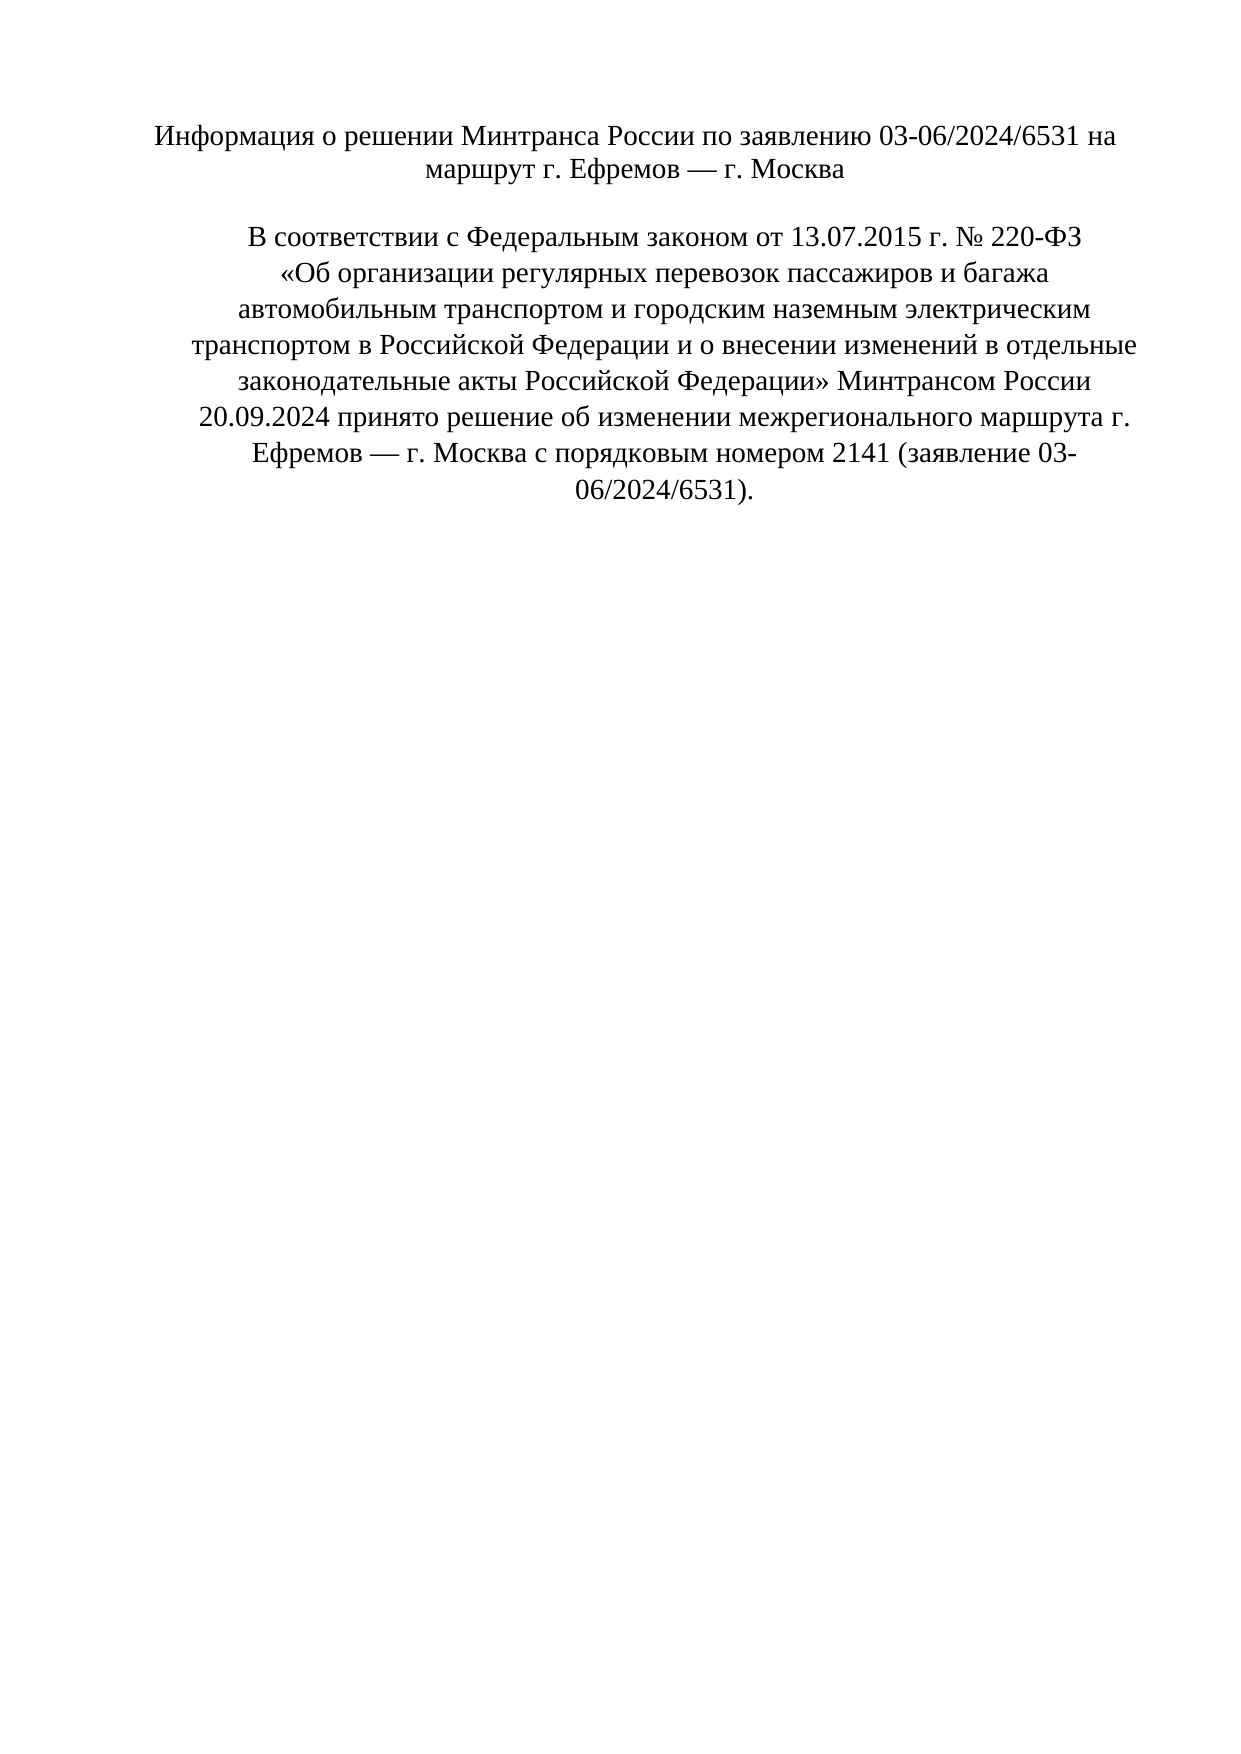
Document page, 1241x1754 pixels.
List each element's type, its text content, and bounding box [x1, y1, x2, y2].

text Информация о решении Минтранса России по заявлению 03-06/2024/6531 на маршрут г. Ефремов — г. Москва [118, 118, 1152, 185]
text В соответствии с Федеральным законом от 13.07.2015 г. № 220-ФЗ «Об организации регулярных перевозок пассажиров и багажа автомобильным транспортом и городским наземным электрическим транспортом в Российской Федерации и о внесении изменений в отдельные законодательные акты Российской Федерации» Минтрансом России 20.09.2024 принято решение об изменении межрегионального маршрута г. Ефремов — г. Москва с порядковым номером 2141 (заявление 03-06/2024/6531). [177, 219, 1152, 505]
